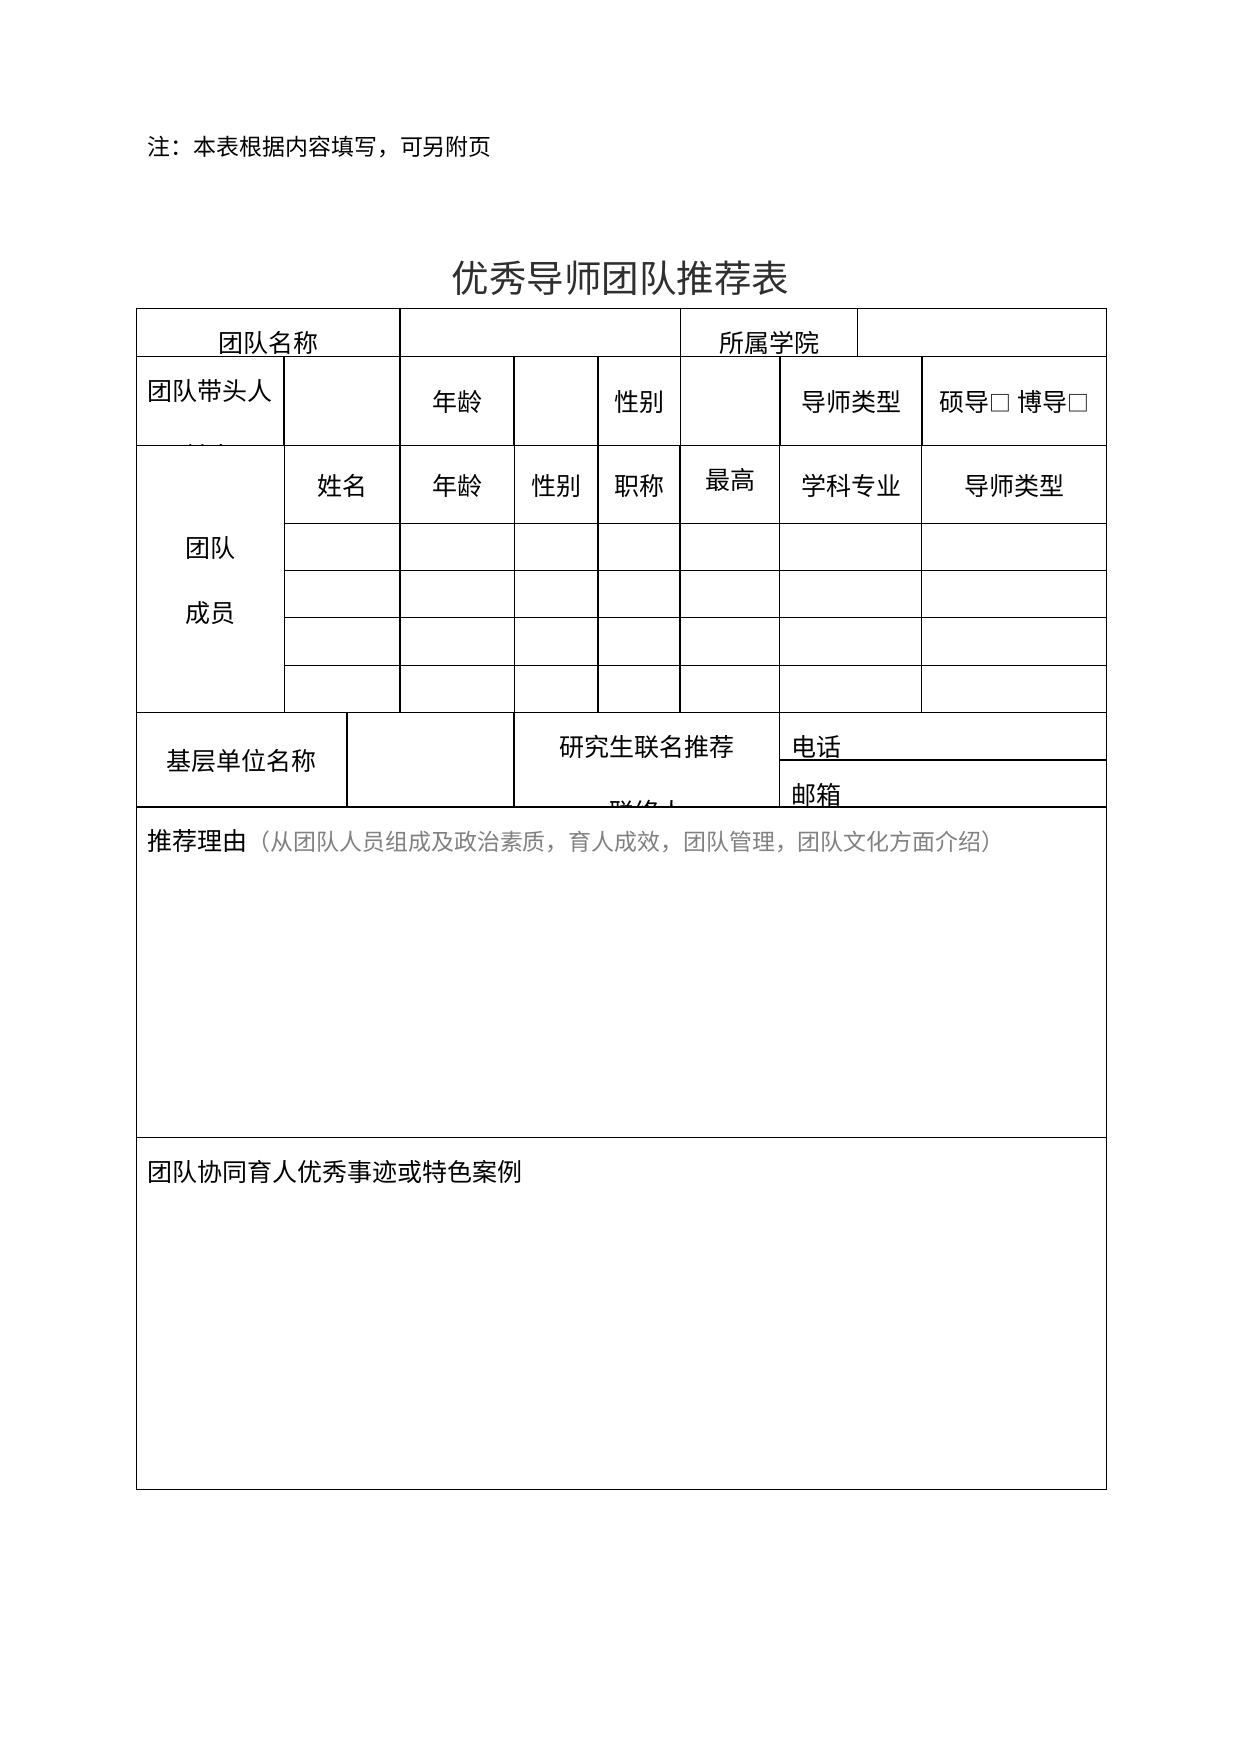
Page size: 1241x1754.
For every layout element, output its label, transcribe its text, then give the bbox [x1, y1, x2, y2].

table_cell 团队 成员 [137, 446, 284, 712]
table_cell [348, 713, 513, 806]
table_cell 性别 [515, 446, 597, 523]
table_cell 团队协同育人优秀事迹或特色案例 [137, 1138, 1106, 1489]
table_cell 性别 [599, 357, 680, 445]
table_cell 年龄 [401, 446, 514, 523]
table_cell [681, 666, 779, 712]
table_cell [681, 357, 779, 445]
table_cell [780, 618, 921, 664]
table_header 所属学院（所） [681, 309, 857, 356]
table_cell [599, 571, 679, 617]
table_cell 基层单位名称 [137, 713, 346, 806]
table_cell [401, 524, 514, 570]
table_cell 硕导□ 博导□ [923, 357, 1106, 445]
table_cell [599, 666, 679, 712]
table_cell [599, 524, 679, 570]
table_cell [515, 618, 597, 664]
table_header [401, 309, 680, 356]
table_cell 年龄 [401, 357, 513, 445]
table_cell [780, 666, 921, 712]
table_cell [922, 666, 1106, 712]
table_cell 邮箱 [780, 761, 1106, 806]
table_cell 最高 学位 [681, 446, 779, 523]
table_header [858, 309, 1106, 356]
table_cell [780, 524, 921, 570]
table_cell 研究生联名推荐 联络人 [515, 713, 779, 806]
table_cell 职称 [599, 446, 679, 523]
table_cell [681, 618, 779, 664]
table_cell [515, 357, 597, 445]
table_cell [922, 571, 1106, 617]
text 优秀导师团队推荐表 [148, 243, 1093, 308]
table_cell 姓名 [285, 446, 399, 523]
table_cell [599, 618, 679, 664]
table_cell [285, 571, 399, 617]
table_cell [515, 524, 597, 570]
table_cell [681, 571, 779, 617]
table_cell [285, 357, 399, 445]
table_cell 导师类型 [922, 446, 1106, 523]
table_cell [401, 666, 514, 712]
text 注：本表根据内容填写，可另附页 [148, 113, 1093, 178]
table_cell 学科专业 [780, 446, 921, 523]
table_cell 团队带头人姓名 [137, 357, 283, 445]
table_cell 导师类型 [781, 357, 921, 445]
table_cell [922, 524, 1106, 570]
table_cell [285, 618, 399, 664]
table_cell [515, 571, 597, 617]
table_header 团队名称 [137, 309, 399, 356]
table_cell [401, 618, 514, 664]
table_cell [515, 666, 597, 712]
table_cell [922, 618, 1106, 664]
table_cell [285, 666, 399, 712]
table_cell 电话 [780, 713, 1106, 759]
table_cell [401, 571, 514, 617]
table_cell [285, 524, 399, 570]
table_cell [780, 571, 921, 617]
table_cell [681, 524, 779, 570]
table_cell 推荐理由（从团队人员组成及政治素质，育人成效，团队管理，团队文化方面介绍） [137, 808, 1106, 1137]
